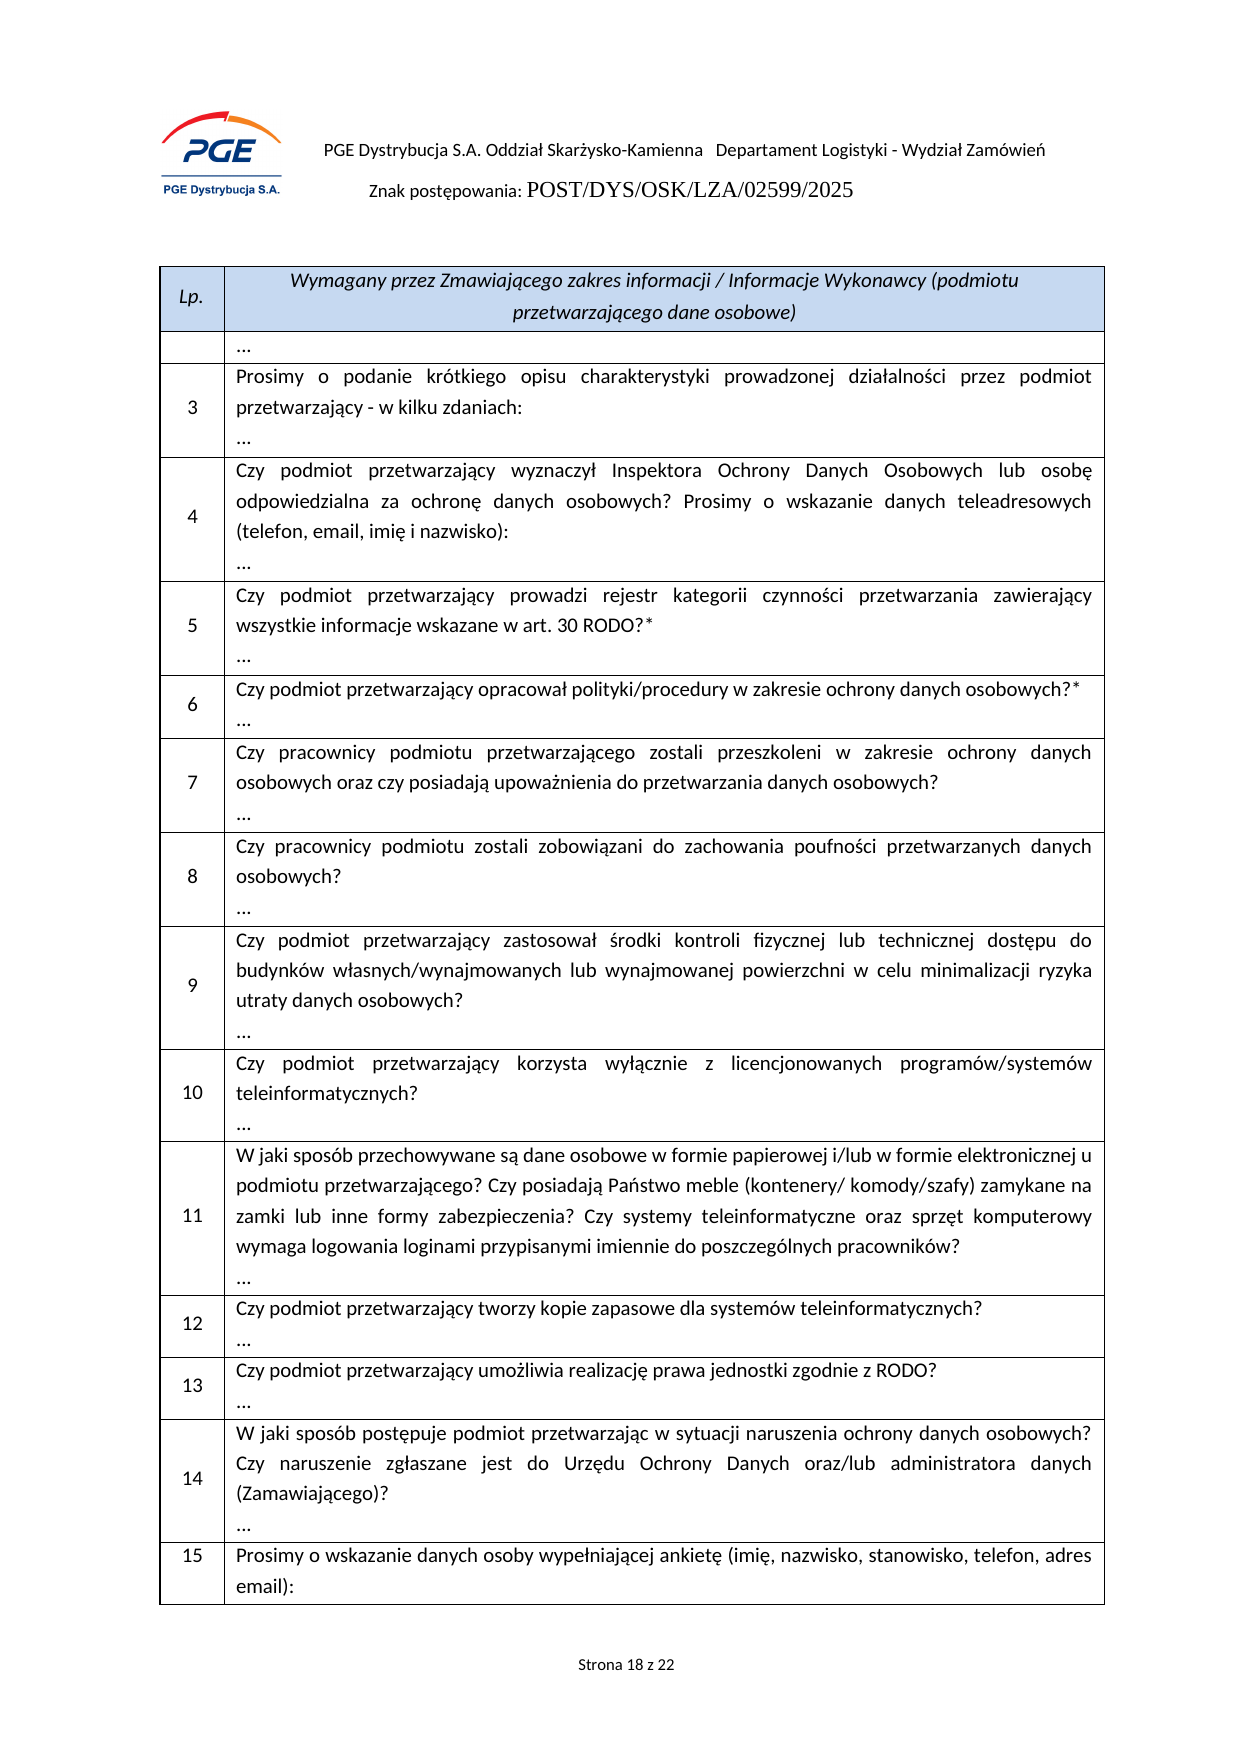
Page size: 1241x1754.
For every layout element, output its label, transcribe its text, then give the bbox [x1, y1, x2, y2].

table_cell 8 [161, 833, 224, 926]
table_cell 9 [161, 927, 224, 1049]
table_cell Czy podmiot przetwarzający opracował polityki/procedury w zakresie ochrony danych osobowych?* ... [225, 676, 1104, 738]
table_cell Czy podmiot przetwarzający prowadzi rejestr kategorii czynności przetwarzania zawierający wszystkie informacje wskazane w art. 30 RODO?* ... [225, 582, 1104, 675]
table_cell Czy podmiot przetwarzający umożliwia realizację prawa jednostki zgodnie z RODO? ... [225, 1358, 1104, 1419]
table_cell Czy pracownicy podmiotu zostali zobowiązani do zachowania poufności przetwarzanych danych osobowych? ... [225, 833, 1104, 926]
table_cell 11 [161, 1142, 224, 1294]
table_cell Prosimy o podanie krótkiego opisu charakterystyki prowadzonej działalności przez podmiot przetwarzający - w kilku zdaniach: ... [225, 364, 1104, 457]
table_cell Czy podmiot przetwarzający korzysta wyłącznie z licencjonowanych programów/systemów teleinformatycznych? ... [225, 1050, 1104, 1141]
table_cell 5 [161, 582, 224, 675]
table_cell 14 [161, 1420, 224, 1542]
table_header Wymagany przez Zmawiającego zakres informacji / Informacje Wykonawcy (podmiotu przetwarzającego dane osobowe) [225, 267, 1104, 331]
table_cell Czy podmiot przetwarzający tworzy kopie zapasowe dla systemów teleinformatycznych? ... [225, 1296, 1104, 1357]
table_cell 7 [161, 739, 224, 832]
table_cell 3 [161, 364, 224, 457]
table_cell Adres siedziby podmiotu przetwarzającego - prosimy o podanie adresu siedziby z CEIDG lub KRS: ... [225, 332, 1104, 363]
table_cell 6 [161, 676, 224, 738]
table_cell 4 [161, 458, 224, 581]
table_cell Czy podmiot przetwarzający wyznaczył Inspektora Ochrony Danych Osobowych lub osobę odpowiedzialna za ochronę danych osobowych? Prosimy o wskazanie danych teleadresowych (telefon, email, imię i nazwisko): ... [225, 458, 1104, 581]
table_cell 15 [161, 1543, 224, 1604]
table_cell Prosimy o wskazanie danych osoby wypełniającej ankietę (imię, nazwisko, stanowisko, telefon, adres email): ... [225, 1543, 1104, 1604]
table_cell 2 [161, 332, 224, 363]
table_cell W jaki sposób przechowywane są dane osobowe w formie papierowej i/lub w formie elektronicznej u podmiotu przetwarzającego? Czy posiadają Państwo meble (kontenery/ komody/szafy) zamykane na zamki lub inne formy zabezpieczenia? Czy systemy teleinformatyczne oraz sprzęt komputerowy wymaga logowania loginami przypisanymi imiennie do poszczególnych pracowników? ... [225, 1142, 1104, 1294]
table_cell 10 [161, 1050, 224, 1141]
table_cell W jaki sposób postępuje podmiot przetwarzając w sytuacji naruszenia ochrony danych osobowych? Czy naruszenie zgłaszane jest do Urzędu Ochrony Danych oraz/lub administratora danych (Zamawiającego)? ... [225, 1420, 1104, 1542]
table_cell 13 [161, 1358, 224, 1419]
table_cell 12 [161, 1296, 224, 1357]
table_header Lp. [161, 267, 224, 331]
table_cell Czy pracownicy podmiotu przetwarzającego zostali przeszkoleni w zakresie ochrony danych osobowych oraz czy posiadają upoważnienia do przetwarzania danych osobowych? ... [225, 739, 1104, 832]
picture [159, 109, 283, 198]
table_cell Czy podmiot przetwarzający zastosował środki kontroli fizycznej lub technicznej dostępu do budynków własnych/wynajmowanych lub wynajmowanej powierzchni w celu minimalizacji ryzyka utraty danych osobowych? ... [225, 927, 1104, 1049]
